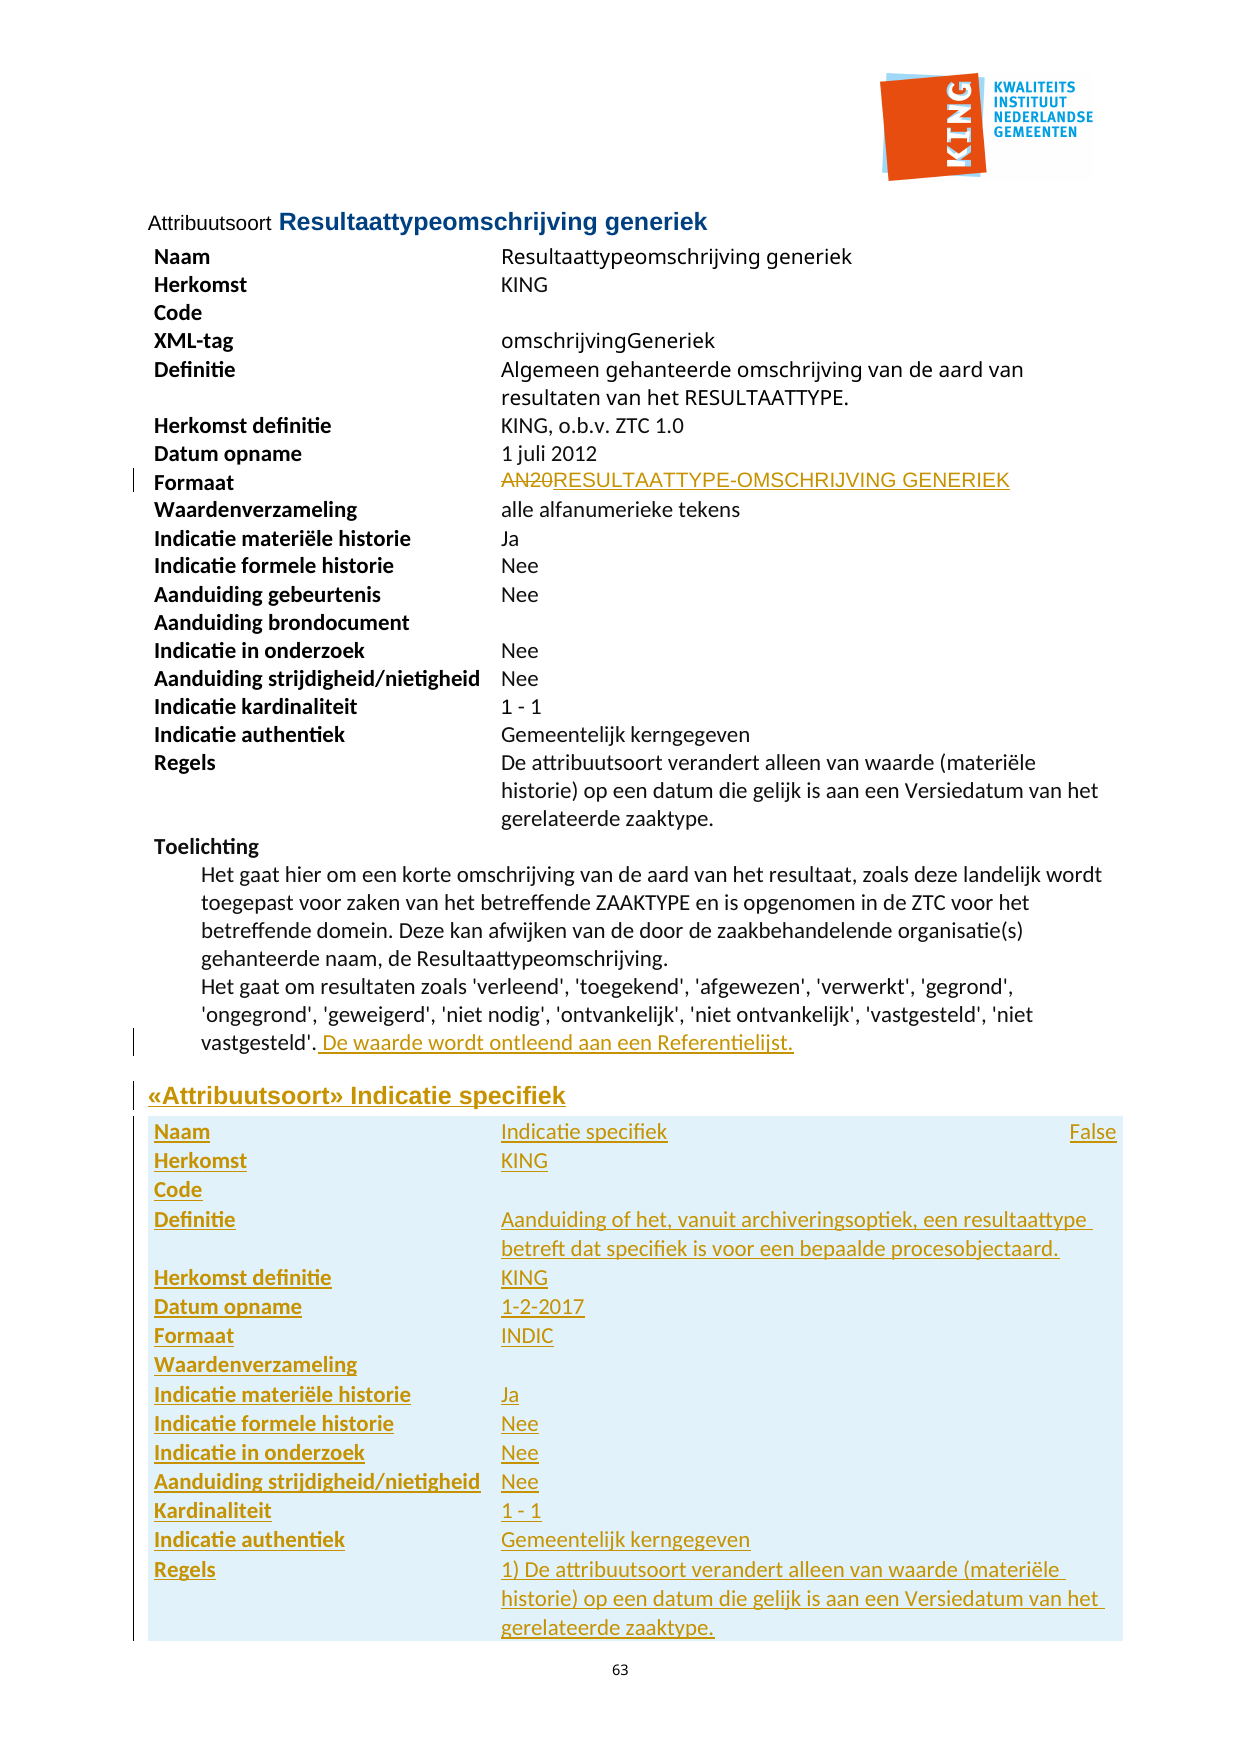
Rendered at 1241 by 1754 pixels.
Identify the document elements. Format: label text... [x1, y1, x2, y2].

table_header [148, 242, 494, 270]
text Attribuutsoort Resultaattypeomschrijving generiek [148, 207, 1092, 236]
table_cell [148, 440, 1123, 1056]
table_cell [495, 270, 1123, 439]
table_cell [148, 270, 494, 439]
picture [880, 73, 1093, 181]
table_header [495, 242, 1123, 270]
